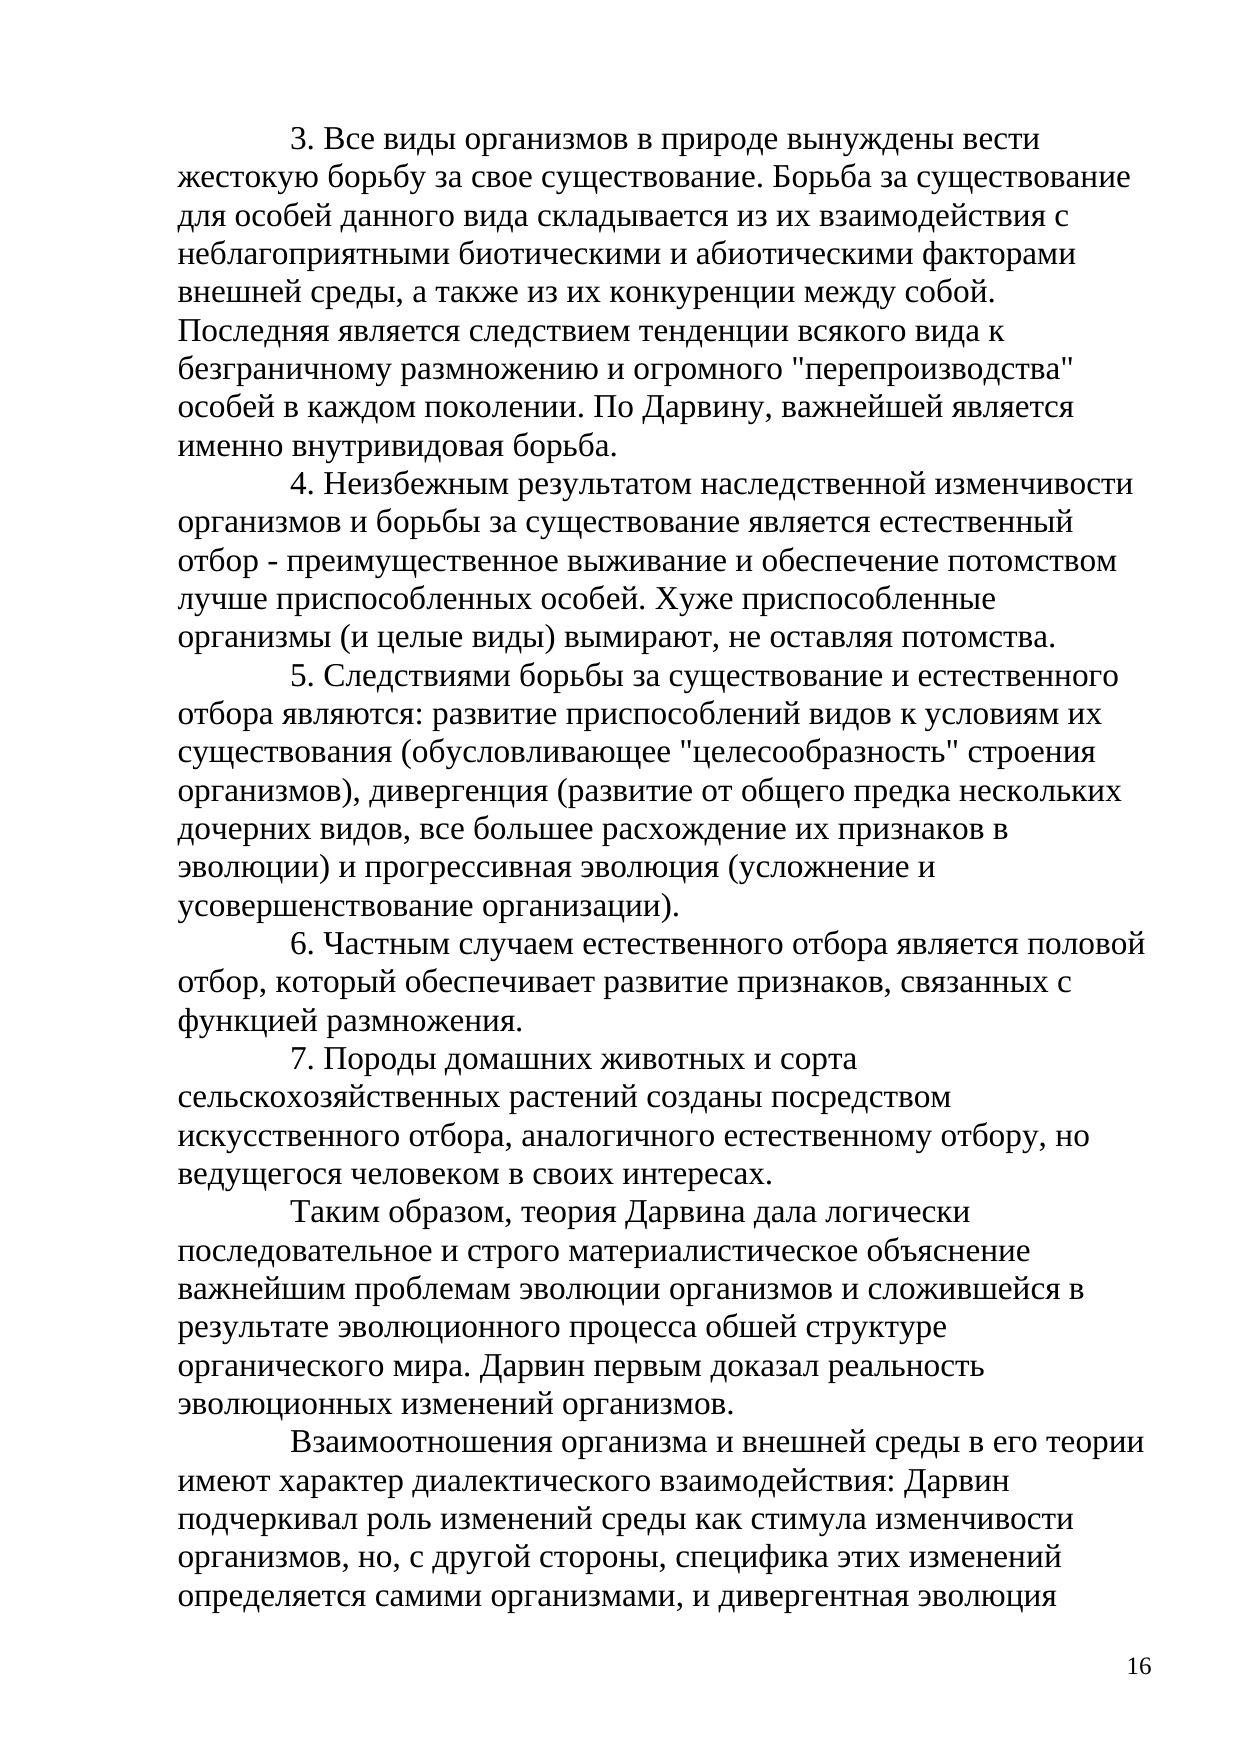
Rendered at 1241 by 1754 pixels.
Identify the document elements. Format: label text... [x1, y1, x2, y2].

text 4. Неизбежным результатом наследственной изменчивости организмов и борьбы за существование является естественный отбор - преимущественное выживание и обеспечение потомством лучше приспособленных особей. Хуже приспособленные организмы (и целые виды) вымирают, не оставляя потомства. [177, 463, 1152, 655]
text Таким образом, теория Дарвина дала логически последовательное и строго материалистическое объяснение важнейшим проблемам эволюции организмов и сложившейся в результате эволюционного процесса обшей структуре органического мира. Дарвин первым доказал реальность эволюционных изменений организмов. [177, 1191, 1152, 1421]
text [177, 1421, 1152, 1613]
text 3. Все виды организмов в природе вынуждены вести жестокую борьбу за свое существование. Борьба за существование для особей данного вида складывается из их взаимодействия с неблагоприятными биотическими и абиотическими факторами внешней среды, а также из их конкуренции между собой. Последняя является следствием тенденции всякого вида к безграничному размножению и огромного "перепроизводства" особей в каждом поколении. По Дарвину, важнейшей является именно внутривидовая борьба. [177, 118, 1152, 463]
text 5. Следствиями борьбы за существование и естественного отбора являются: развитие приспособлений видов к условиям их существования (обусловливающее "целесообразность" строения организмов), дивергенция (развитие от общего предка нескольких дочерних видов, все большее расхождение их признаков в эволюции) и прогрессивная эволюция (усложнение и усовершенствование организации). [177, 655, 1152, 923]
text 7. Породы домашних животных и сорта сельскохозяйственных растений созданы посредством искусственного отбора, аналогичного естественному отбору, но ведущегося человеком в своих интересах. [177, 1038, 1152, 1191]
text 6. Частным случаем естественного отбора является половой отбор, который обеспечивает развитие признаков, связанных с функцией размножения. [177, 923, 1152, 1038]
